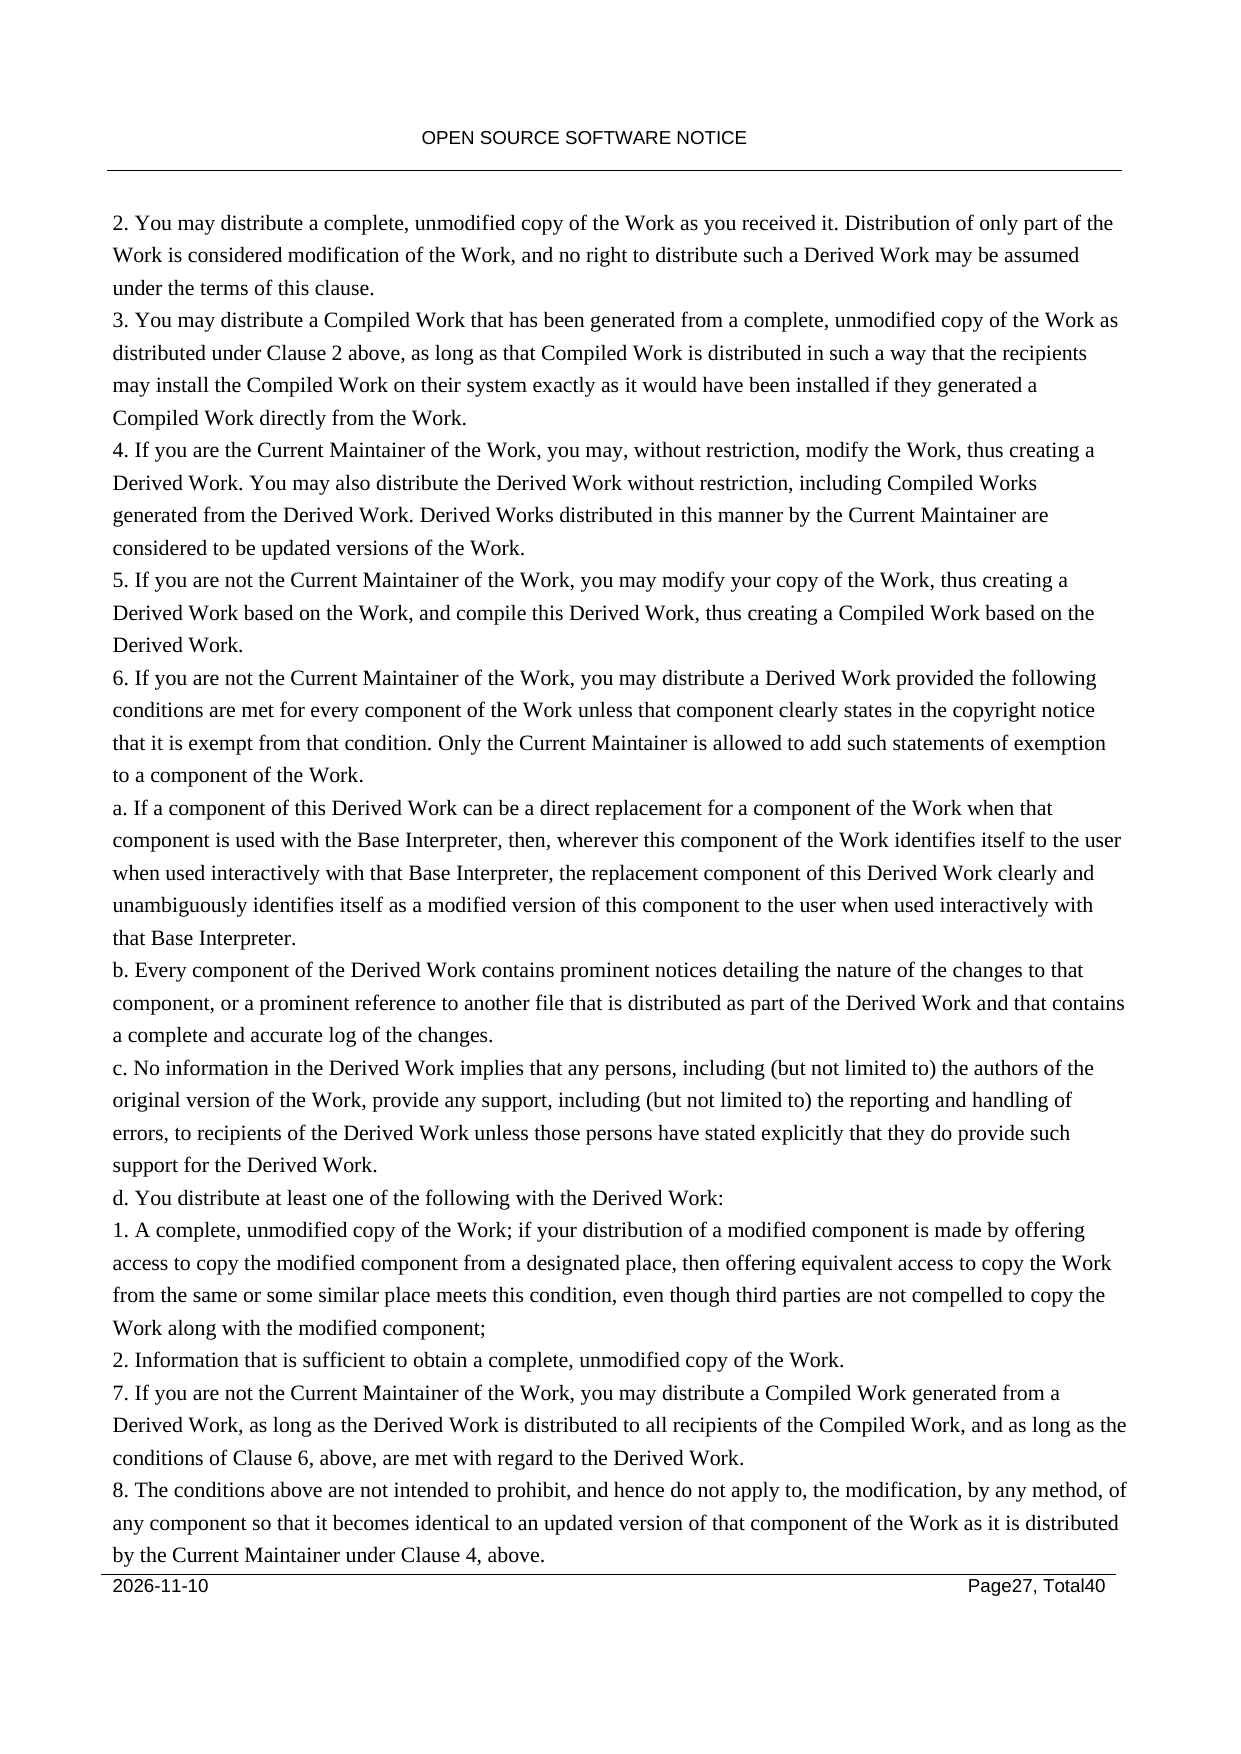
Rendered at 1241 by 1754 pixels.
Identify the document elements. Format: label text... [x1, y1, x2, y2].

text 2. Information that is sufficient to obtain a complete, unmodified copy of the Work. [112, 1344, 1128, 1376]
text d. You distribute at least one of the following with the Derived Work: [112, 1181, 1128, 1214]
text a. If a component of this Derived Work can be a direct replacement for a component of the Work when that component is used with the Base Interpreter, then, wherever this component of the Work identifies itself to the user when used interactively with that Base Interpreter, the replacement component of this Derived Work clearly and unambiguously identifies itself as a modified version of this component to the user when used interactively with that Base Interpreter. [112, 791, 1128, 954]
text b. Every component of the Derived Work contains prominent notices detailing the nature of the changes to that component, or a prominent reference to another file that is distributed as part of the Derived Work and that contains a complete and accurate log of the changes. [112, 954, 1128, 1051]
text 5. If you are not the Current Maintainer of the Work, you may modify your copy of the Work, thus creating a Derived Work based on the Work, and compile this Derived Work, thus creating a Compiled Work based on the Derived Work. [112, 564, 1128, 661]
text c. No information in the Derived Work implies that any persons, including (but not limited to) the authors of the original version of the Work, provide any support, including (but not limited to) the reporting and handling of errors, to recipients of the Derived Work unless those persons have stated explicitly that they do provide such support for the Derived Work. [112, 1051, 1128, 1181]
text 1. A complete, unmodified copy of the Work; if your distribution of a modified component is made by offering access to copy the modified component from a designated place, then offering equivalent access to copy the Work from the same or some similar place meets this condition, even though third parties are not compelled to copy the Work along with the modified component; [112, 1214, 1128, 1344]
text 4. If you are the Current Maintainer of the Work, you may, without restriction, modify the Work, thus creating a Derived Work. You may also distribute the Derived Work without restriction, including Compiled Works generated from the Derived Work. Derived Works distributed in this manner by the Current Maintainer are considered to be updated versions of the Work. [112, 434, 1128, 564]
text 8. The conditions above are not intended to prohibit, and hence do not apply to, the modification, by any method, of any component so that it becomes identical to an updated version of that component of the Work as it is distributed by the Current Maintainer under Clause 4, above. [112, 1474, 1128, 1571]
text 7. If you are not the Current Maintainer of the Work, you may distribute a Compiled Work generated from a Derived Work, as long as the Derived Work is distributed to all recipients of the Compiled Work, and as long as the conditions of Clause 6, above, are met with regard to the Derived Work. [112, 1376, 1128, 1474]
text 2. You may distribute a complete, unmodified copy of the Work as you received it. Distribution of only part of the Work is considered modification of the Work, and no right to distribute such a Derived Work may be assumed under the terms of this clause. [112, 206, 1128, 304]
text 6. If you are not the Current Maintainer of the Work, you may distribute a Derived Work provided the following conditions are met for every component of the Work unless that component clearly states in the copyright notice that it is exempt from that condition. Only the Current Maintainer is allowed to add such statements of exemption to a component of the Work. [112, 661, 1128, 791]
text 3. You may distribute a Compiled Work that has been generated from a complete, unmodified copy of the Work as distributed under Clause 2 above, as long as that Compiled Work is distributed in such a way that the recipients may install the Compiled Work on their system exactly as it would have been installed if they generated a Compiled Work directly from the Work. [112, 304, 1128, 434]
